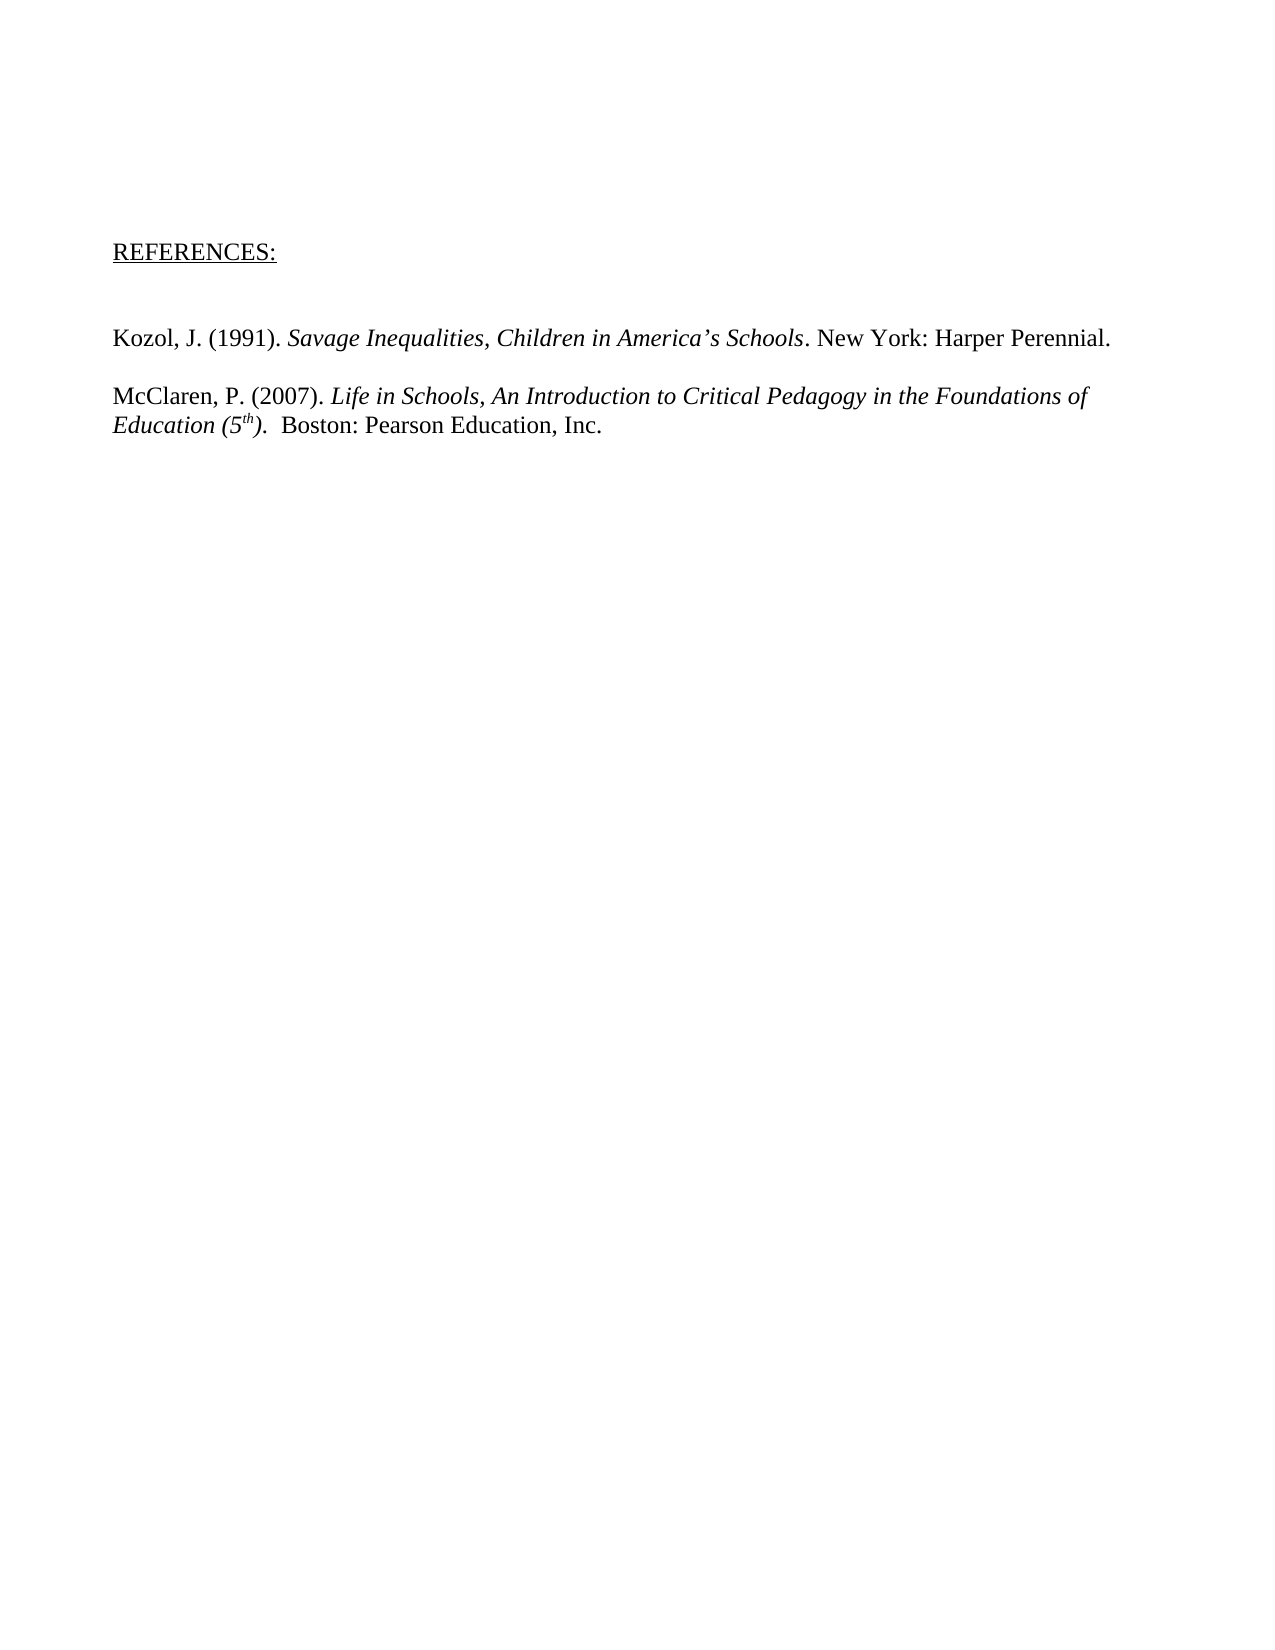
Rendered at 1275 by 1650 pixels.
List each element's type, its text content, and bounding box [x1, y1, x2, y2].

text Kozol, J. (1991). Savage Inequalities, Children in America’s Schools. New York: Harper Perennial. [112, 323, 1162, 352]
text McClaren, P. (2007). Life in Schools, An Introduction to Critical Pedagogy in the Foundations of Education (5th). Boston: Pearson Education, Inc. [112, 381, 1162, 439]
text REFERENCES: [112, 237, 1162, 265]
